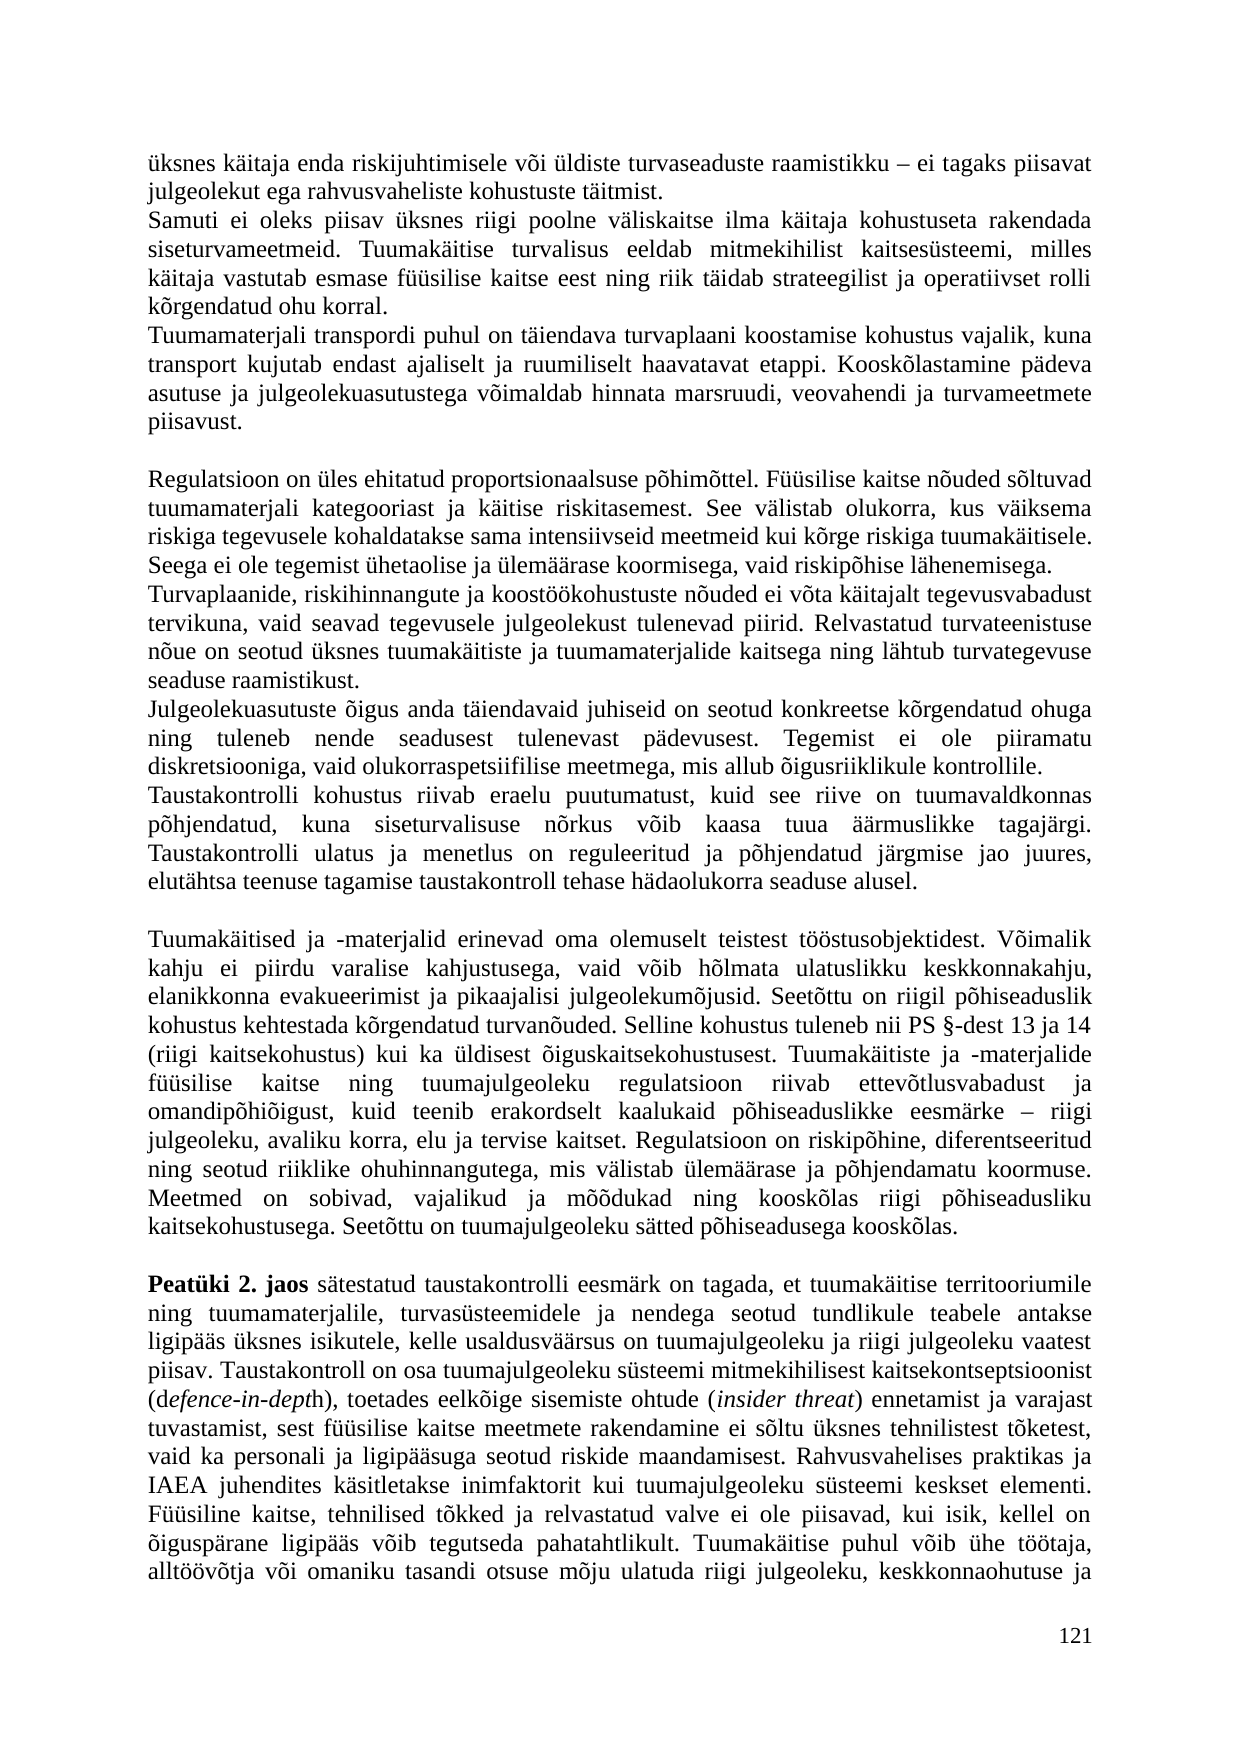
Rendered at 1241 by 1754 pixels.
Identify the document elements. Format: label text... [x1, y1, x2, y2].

text Turvaplaanide, riskihinnangute ja koostöökohustuste nõuded ei võta käitajalt tegevusvabadust tervikuna, vaid seavad tegevusele julgeolekust tulenevad piirid. Relvastatud turvateenistuse nõue on seotud üksnes tuumakäitiste ja tuumamaterjalide kaitsega ning lähtub turvategevuse seaduse raamistikust. [148, 579, 1093, 694]
text Tuumamaterjali transpordi puhul on täiendava turvaplaani koostamise kohustus vajalik, kuna transport kujutab endast ajaliselt ja ruumiliselt haavatavat etappi. Kooskõlastamine pädeva asutuse ja julgeolekuasutustega võimaldab hinnata marsruudi, veovahendi ja turvameetmete piisavust. [148, 320, 1093, 435]
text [148, 1269, 1093, 1585]
text Tuumakäitised ja -materjalid erinevad oma olemuselt teistest tööstusobjektidest. Võimalik kahju ei piirdu varalise kahjustusega, vaid võib hõlmata ulatuslikku keskkonnakahju, elanikkonna evakueerimist ja pikaajalisi julgeolekumõjusid. Seetõttu on riigil põhiseaduslik kohustus kehtestada kõrgendatud turvanõuded. Selline kohustus tuleneb nii PS §-dest 13 ja 14 (riigi kaitsekohustus) kui ka üldisest õiguskaitsekohustusest. Tuumakäitiste ja -materjalide füüsilise kaitse ning tuumajulgeoleku regulatsioon riivab ettevõtlusvabadust ja omandipõhiõigust, kuid teenib erakordselt kaalukaid põhiseaduslikke eesmärke – riigi julgeoleku, avaliku korra, elu ja tervise kaitset. Regulatsioon on riskipõhine, diferentseeritud ning seotud riiklike ohuhinnangutega, mis välistab ülemäärase ja põhjendamatu koormuse. Meetmed on sobivad, vajalikud ja mõõdukad ning kooskõlas riigi põhiseadusliku kaitsekohustusega. Seetõttu on tuumajulgeoleku sätted põhiseadusega kooskõlas. [148, 924, 1093, 1240]
text Samuti ei oleks piisav üksnes riigi poolne väliskaitse ilma käitaja kohustuseta rakendada siseturvameetmeid. Tuumakäitise turvalisus eeldab mitmekihilist kaitsesüsteemi, milles käitaja vastutab esmase füüsilise kaitse eest ning riik täidab strateegilist ja operatiivset rolli kõrgendatud ohu korral. [148, 205, 1093, 320]
text Taustakontrolli kohustus riivab eraelu puutumatust, kuid see riive on tuumavaldkonnas põhjendatud, kuna siseturvalisuse nõrkus võib kaasa tuua äärmuslikke tagajärgi. Taustakontrolli ulatus ja menetlus on reguleeritud ja põhjendatud järgmise jao juures, elutähtsa teenuse tagamise taustakontroll tehase hädaolukorra seaduse alusel. [148, 780, 1093, 895]
text Julgeolekuasutuste õigus anda täiendavaid juhiseid on seotud konkreetse kõrgendatud ohuga ning tuleneb nende seadusest tulenevast pädevusest. Tegemist ei ole piiramatu diskretsiooniga, vaid olukorraspetsiifilise meetmega, mis allub õigusriiklikule kontrollile. [148, 694, 1093, 780]
text Regulatsioon on üles ehitatud proportsionaalsuse põhimõttel. Füüsilise kaitse nõuded sõltuvad tuumamaterjali kategooriast ja käitise riskitasemest. See välistab olukorra, kus väiksema riskiga tegevusele kohaldatakse sama intensiivseid meetmeid kui kõrge riskiga tuumakäitisele. Seega ei ole tegemist ühetaolise ja ülemäärase koormisega, vaid riskipõhise lähenemisega. [148, 464, 1093, 579]
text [148, 148, 1093, 205]
